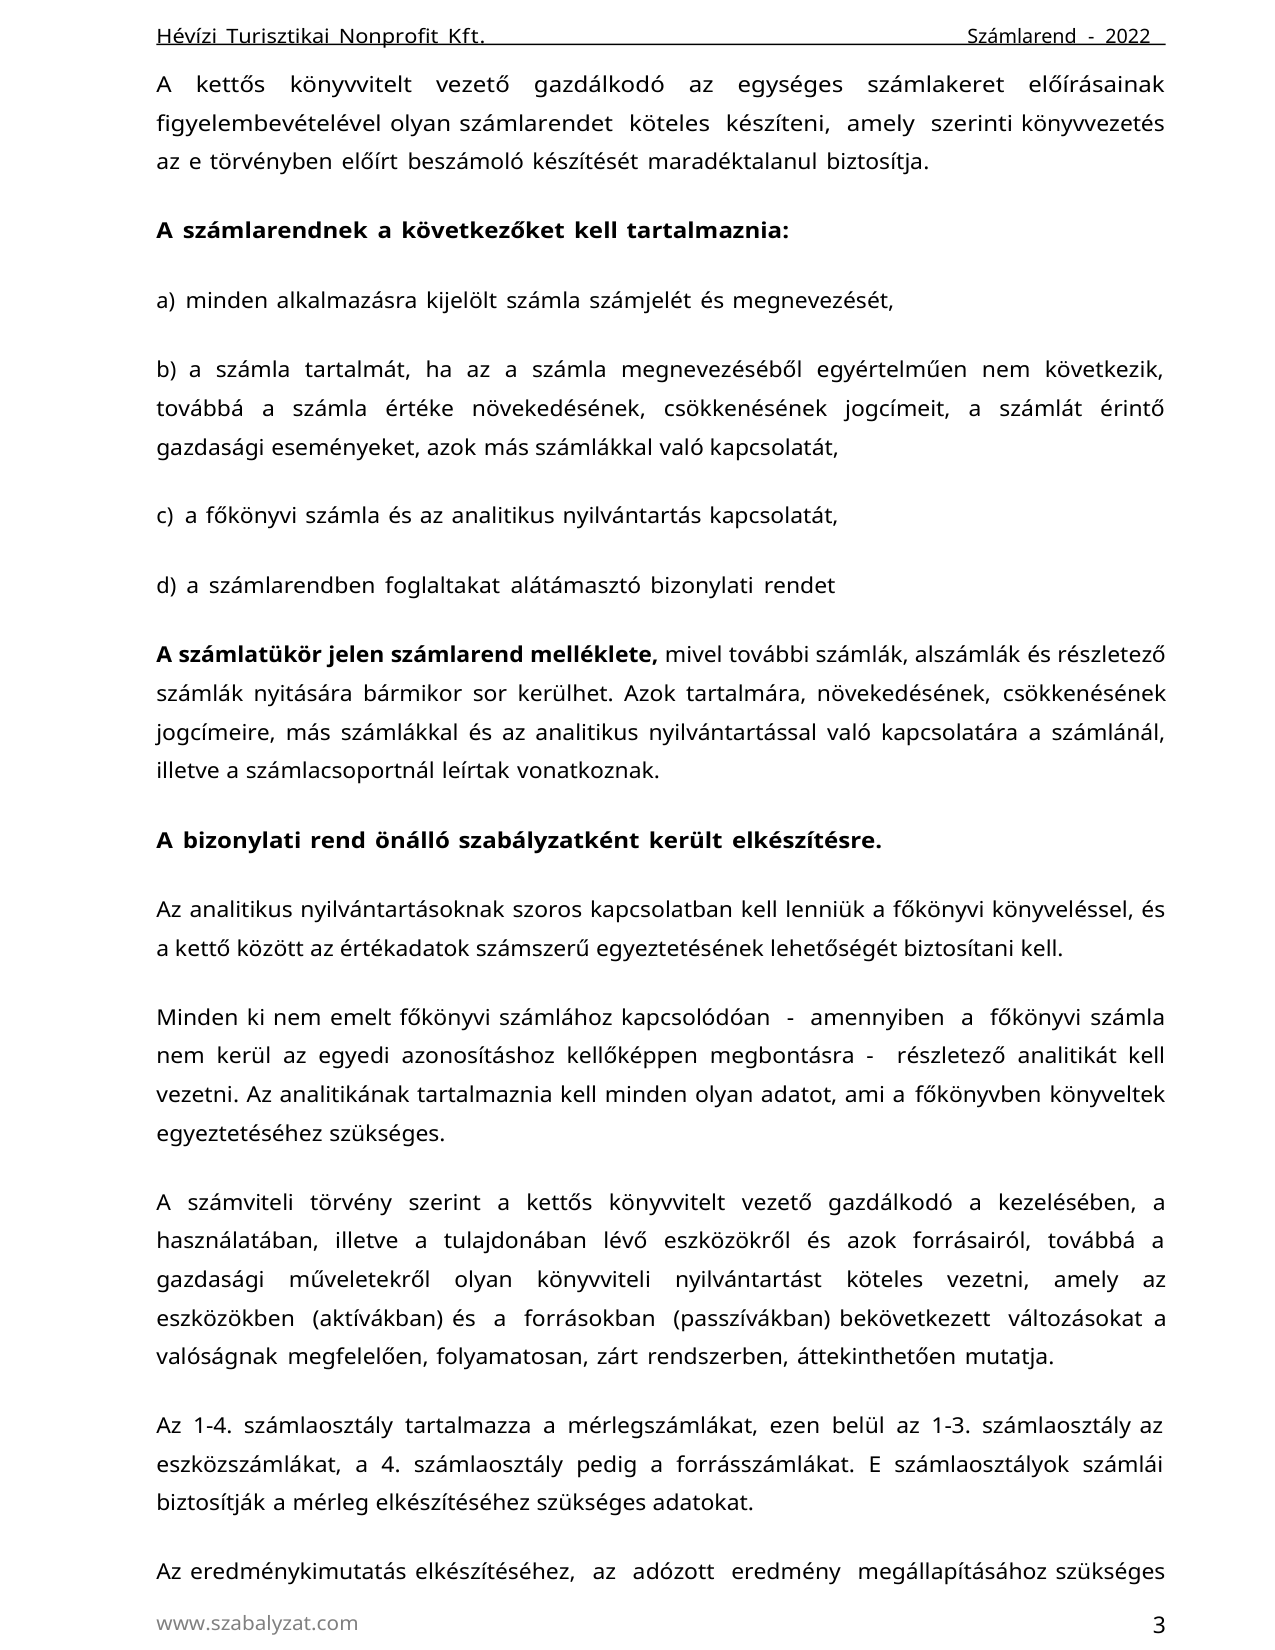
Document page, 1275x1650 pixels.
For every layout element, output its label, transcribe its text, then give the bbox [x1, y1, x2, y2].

text A bizonylati rend önálló szabályzatként került elkészítésre. [156, 824, 1185, 854]
text Az analitikus nyilvántartásoknak szoros kapcsolatban kell lenniük a főkönyvi könyveléssel, és a kettő között az értékadatok számszerű egyeztetésének lehetőségét biztosítani kell. [156, 894, 1166, 962]
list a számla tartalmát, ha az a számla megnevezéséből egyértelműen nem következik, továbbá a számla értéke növekedésének, csökkenésének jogcímeit, a számlát érintő gazdasági eseményeket, azok más számlákkal való kapcsolatát, [156, 354, 1165, 461]
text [156, 1556, 1166, 1586]
list minden alkalmazásra kijelölt számla számjelét és megnevezését, [156, 285, 1185, 315]
text A számlatükör jelen számlarend melléklete, mivel további számlák, alszámlák és részletező számlák nyitására bármikor sor kerülhet. Azok tartalmára, növekedésének, csökkenésének jogcímeire, más számlákkal és az analitikus nyilvántartással való kapcsolatára a számlánál, illetve a számlacsoportnál leírtak vonatkoznak. [156, 639, 1166, 785]
text A számlarendnek a következőket kell tartalmaznia: [156, 215, 1185, 245]
text A számviteli törvény szerint a kettős könyvvitelt vezető gazdálkodó a kezelésében, a használatában, illetve a tulajdonában lévő eszközökről és azok forrásairól, továbbá a gazdasági műveletekről olyan könyvviteli nyilvántartást köteles vezetni, amely az eszközökben (aktívákban) és a forrásokban (passzívákban) bekövetkezett változásokat a valóságnak megfelelően, folyamatosan, zárt rendszerben, áttekinthetően mutatja. [156, 1187, 1166, 1371]
text A kettős könyvvitelt vezető gazdálkodó az egységes számlakeret előírásainak figyelembevételével olyan számlarendet köteles készíteni, amely szerinti könyvvezetés az e törvényben előírt beszámoló készítését maradéktalanul biztosítja. [156, 69, 1165, 176]
text Az 1-4. számlaosztály tartalmazza a mérlegszámlákat, ezen belül az 1-3. számlaosztály az eszközszámlákat, a 4. számlaosztály pedig a forrásszámlákat. E számlaosztályok számlái biztosítják a mérleg elkészítéséhez szükséges adatokat. [156, 1410, 1163, 1517]
list a főkönyvi számla és az analitikus nyilvántartás kapcsolatát, [156, 500, 1185, 530]
list a számlarendben foglaltakat alátámasztó bizonylati rendet [156, 570, 1185, 599]
text Minden ki nem emelt főkönyvi számlához kapcsolódóan - amennyiben a főkönyvi számla nem kerül az egyedi azonosításhoz kellőképpen megbontásra - részletező analitikát kell vezetni. Az analitikának tartalmaznia kell minden olyan adatot, ami a főkönyvben könyveltek egyeztetéséhez szükséges. [156, 1002, 1165, 1147]
